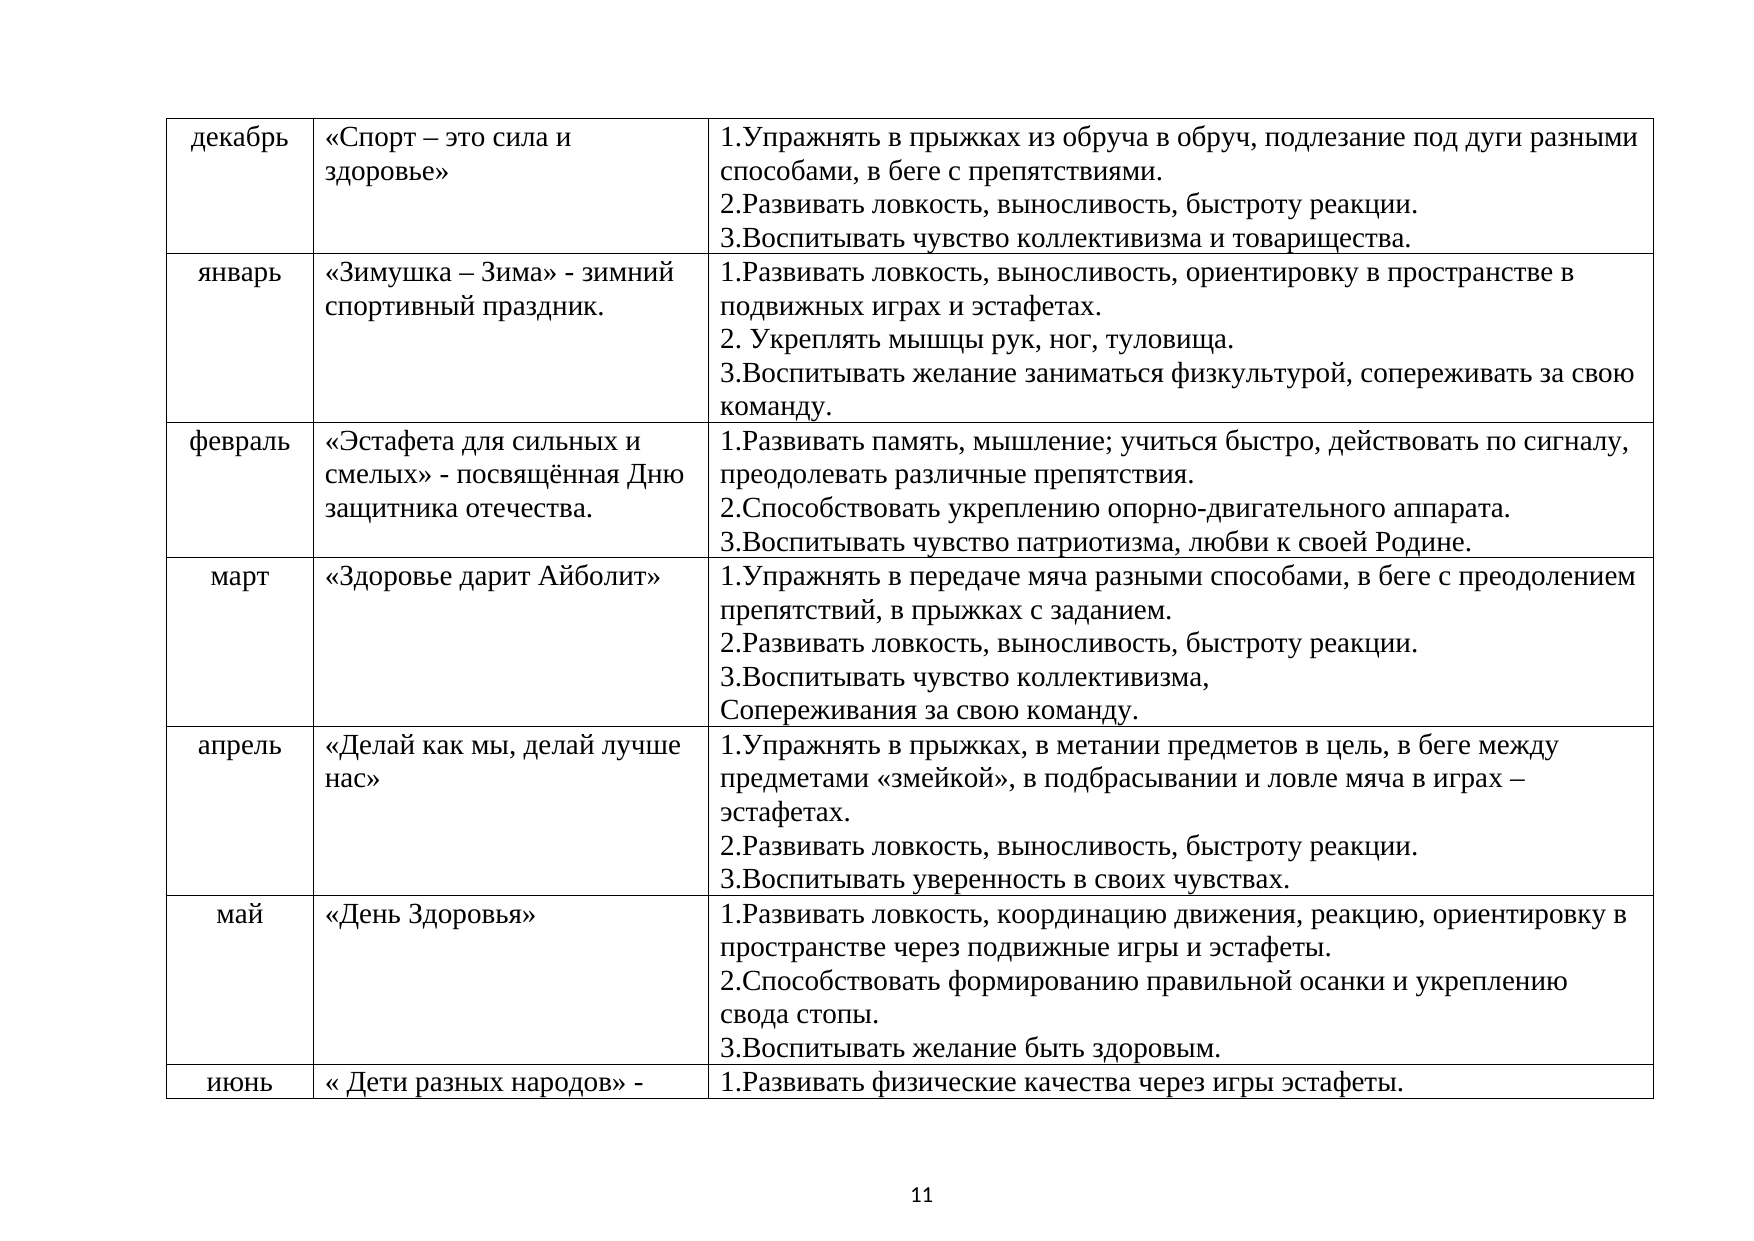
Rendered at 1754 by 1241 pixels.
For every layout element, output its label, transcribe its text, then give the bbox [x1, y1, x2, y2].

table_cell 1.Развивать память, мышление; учиться быстро, действовать по сигналу, преодолевать различные препятствия. 2.Способствовать укреплению опорно-двигательного аппарата. 3.Воспитывать чувство патриотизма, любви к своей Родине. [709, 423, 1653, 557]
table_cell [314, 1065, 708, 1098]
table_cell май [167, 896, 313, 1063]
table_cell февраль [167, 423, 313, 557]
table_cell январь [167, 254, 313, 422]
table_cell «Здоровье дарит Айболит» [314, 558, 708, 726]
table_cell «День Здоровья» [314, 896, 708, 1063]
table_cell «Делай как мы, делай лучше нас» [314, 727, 708, 895]
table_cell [709, 1065, 1653, 1098]
table_cell «Зимушка – Зима» - зимний спортивный праздник. [314, 254, 708, 422]
table_cell «Эстафета для сильных и смелых» - посвящённая Дню защитника отечества. [314, 423, 708, 557]
table_cell 1.Развивать ловкость, координацию движения, реакцию, ориентировку в пространстве через подвижные игры и эстафеты. 2.Способствовать формированию правильной осанки и укреплению свода стопы. 3.Воспитывать желание быть здоровым. [709, 896, 1653, 1063]
table_cell 1.Упражнять в прыжках, в метании предметов в цель, в беге между предметами «змейкой», в подбрасывании и ловле мяча в играх – эстафетах. 2.Развивать ловкость, выносливость, быстроту реакции. 3.Воспитывать уверенность в своих чувствах. [709, 727, 1653, 895]
table_cell март [167, 558, 313, 726]
table_cell декабрь [167, 119, 313, 253]
table_cell «Спорт – это сила и здоровье» [314, 119, 708, 253]
table_cell 1.Упражнять в прыжках из обруча в обруч, подлезание под дуги разными способами, в беге с препятствиями. 2.Развивать ловкость, выносливость, быстроту реакции. 3.Воспитывать чувство коллективизма и товарищества. [709, 119, 1653, 253]
table_cell апрель [167, 727, 313, 895]
table_cell 1.Развивать ловкость, выносливость, ориентировку в пространстве в подвижных играх и эстафетах. 2. Укреплять мышцы рук, ног, туловища. 3.Воспитывать желание заниматься физкультурой, сопереживать за свою команду. [709, 254, 1653, 422]
table_cell 1.Упражнять в передаче мяча разными способами, в беге с преодолением препятствий, в прыжках с заданием. 2.Развивать ловкость, выносливость, быстроту реакции. 3.Воспитывать чувство коллективизма, Сопереживания за свою команду. [709, 558, 1653, 726]
table_cell июнь [167, 1065, 313, 1098]
